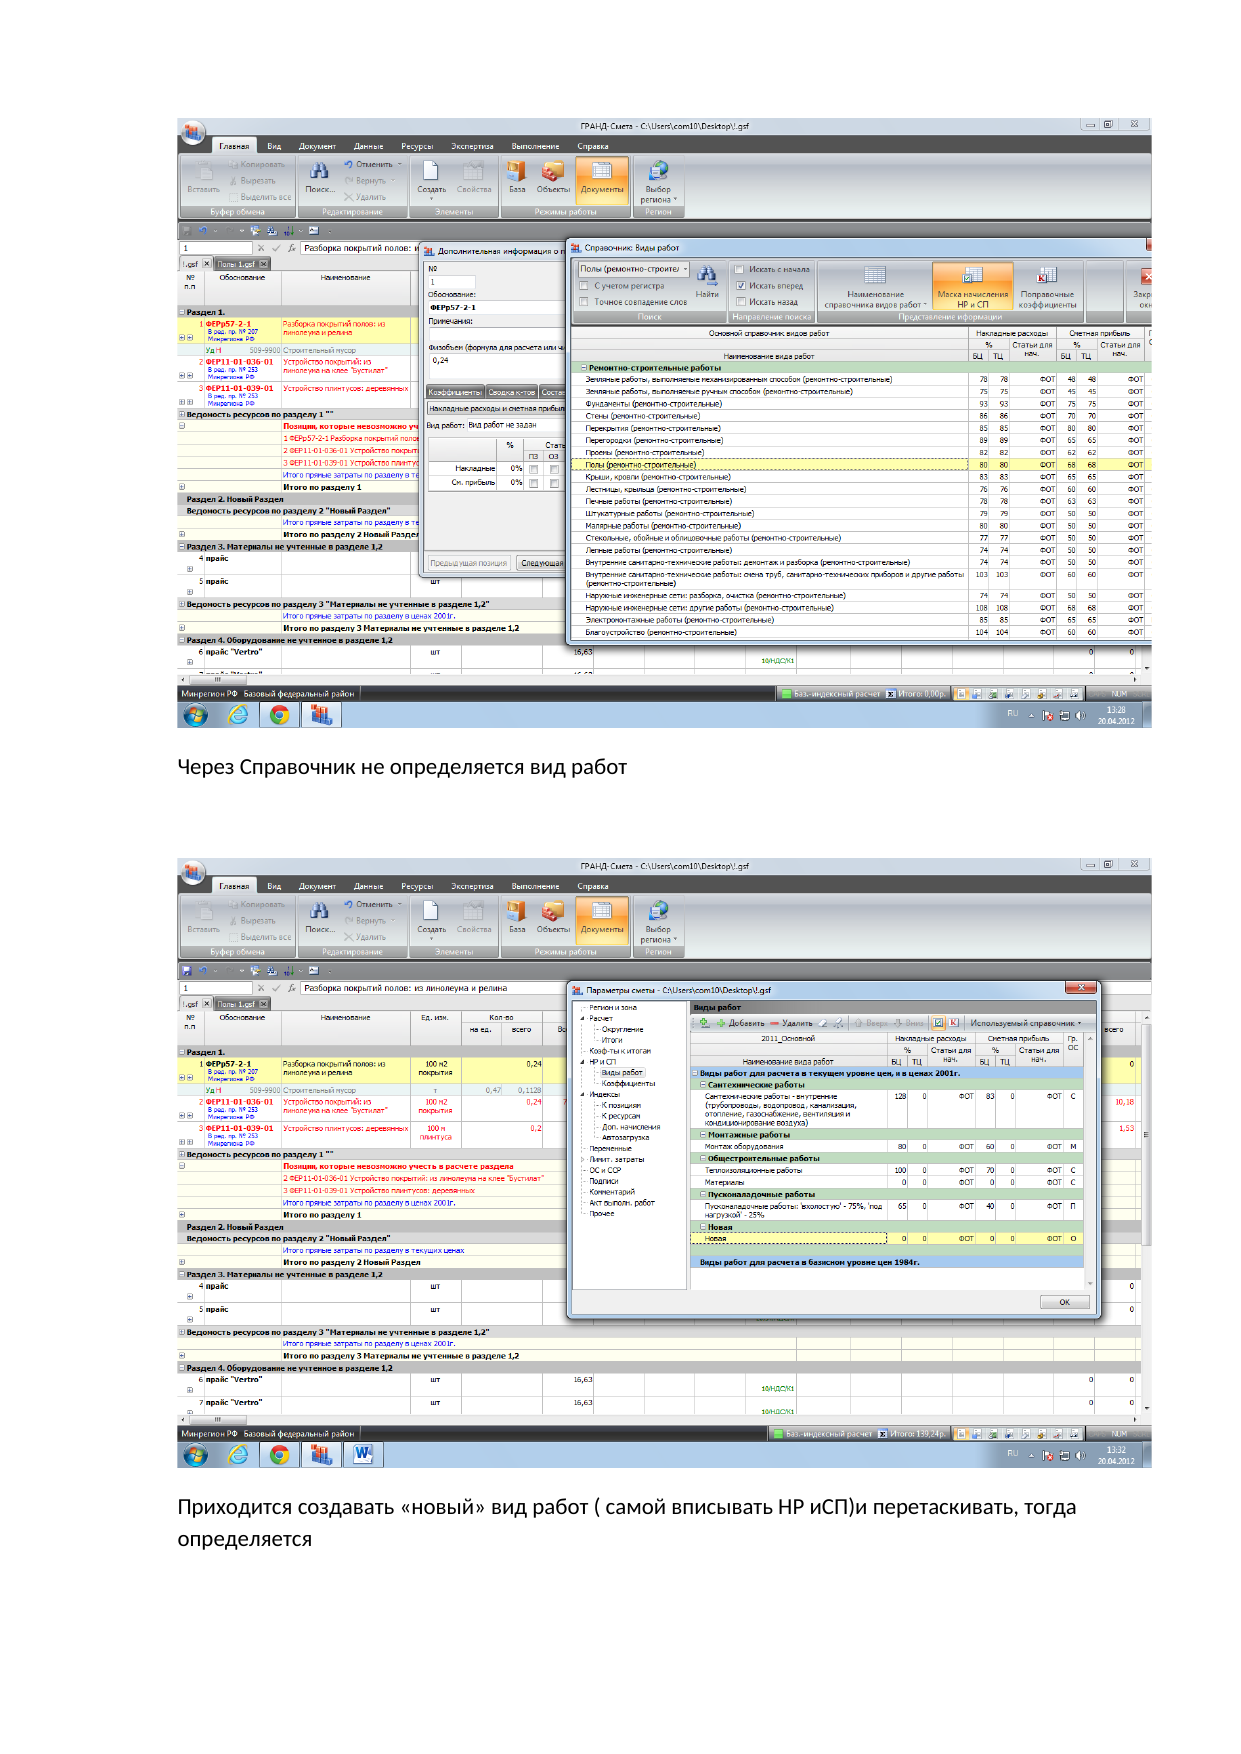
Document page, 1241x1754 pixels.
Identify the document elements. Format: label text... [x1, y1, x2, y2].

picture [177, 118, 1152, 728]
text Приходится создавать «новый» вид работ ( самой вписывать НР иСП)и перетаскивать, тогда определяется [177, 1492, 1152, 1552]
text Через Справочник не определяется вид работ [177, 752, 1152, 780]
picture [177, 858, 1152, 1468]
